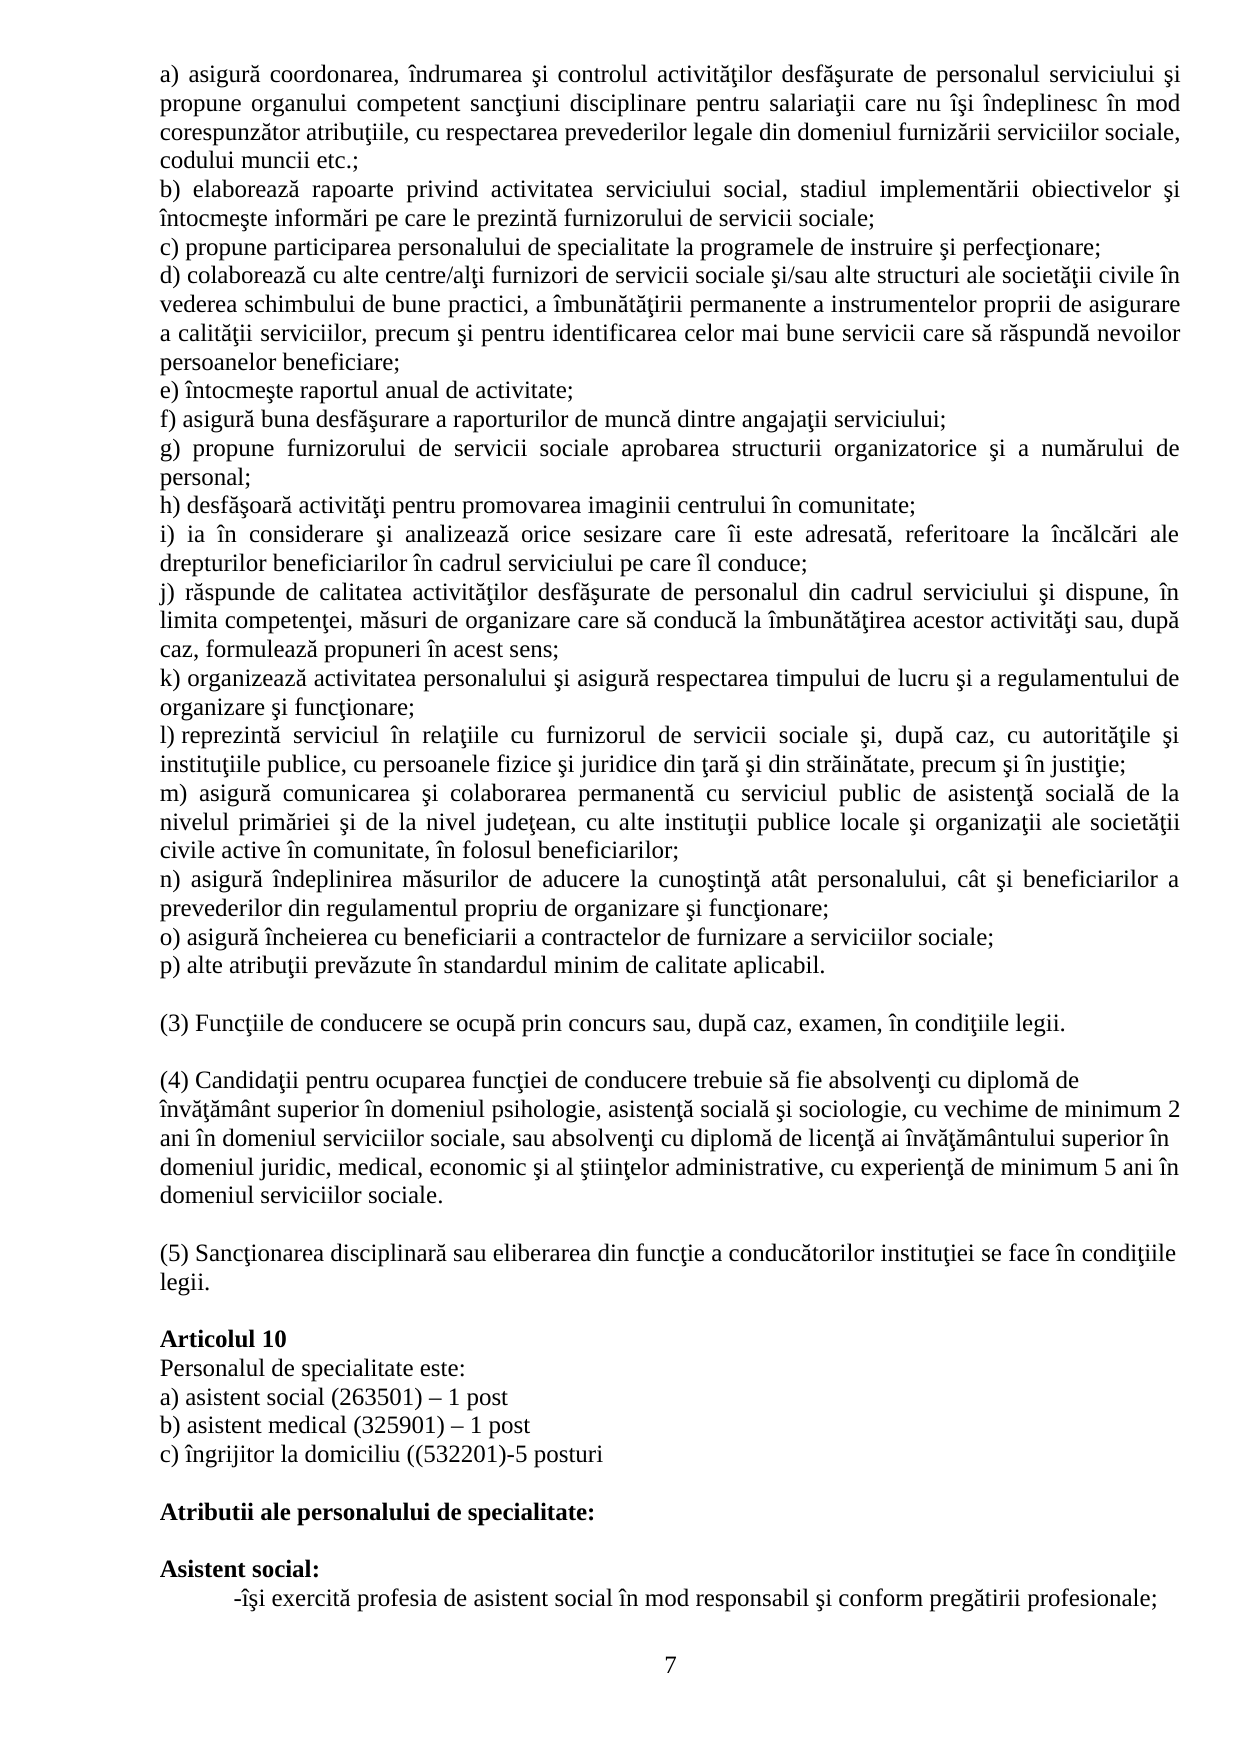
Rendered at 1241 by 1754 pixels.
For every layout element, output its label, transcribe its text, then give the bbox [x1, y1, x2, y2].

text b) elaborează rapoarte privind activitatea serviciului social, stadiul implementării obiectivelor şi întocmeşte informări pe care le prezintă furnizorului de servicii sociale; [159, 174, 1181, 232]
text e) întocmeşte raportul anual de activitate; [159, 375, 1181, 404]
text g) propune furnizorului de servicii sociale aprobarea structurii organizatorice şi a numărului de personal; [159, 433, 1181, 490]
text h) desfăşoară activităţi pentru promovarea imaginii centrului în comunitate; [159, 490, 1181, 519]
text -îşi exercită profesia de asistent social în mod responsabil şi conform pregătirii profesionale; [159, 1583, 1181, 1612]
text f) asigură buna desfăşurare a raporturilor de muncă dintre angajaţii serviciului; [159, 404, 1181, 433]
text n) asigură îndeplinirea măsurilor de aducere la cunoştinţă atât personalului, cât şi beneficiarilor a prevederilor din regulamentul propriu de organizare şi funcţionare; [159, 864, 1181, 922]
text k) organizează activitatea personalului şi asigură respectarea timpului de lucru şi a regulamentului de organizare şi funcţionare; [159, 663, 1181, 720]
text (4) Candidaţii pentru ocuparea funcţiei de conducere trebuie să fie absolvenţi cu diplomă de învăţământ superior în domeniul psihologie, asistenţă socială şi sociologie, cu vechime de minimum 2 ani în domeniul serviciilor sociale, sau absolvenţi cu diplomă de licenţă ai învăţământului superior în domeniul juridic, medical, economic şi al ştiinţelor administrative, cu experienţă de minimum 5 ani în domeniul serviciilor sociale. [159, 1065, 1181, 1238]
text Articolul 10 [159, 1324, 1181, 1353]
text Atributii ale personalului de specialitate: [159, 1497, 1181, 1525]
text o) asigură încheierea cu beneficiarii a contractelor de furnizare a serviciilor sociale; [159, 922, 1181, 950]
text a) asigură coordonarea, îndrumarea şi controlul activităţilor desfăşurate de personalul serviciului şi propune organului competent sancţiuni disciplinare pentru salariaţii care nu îşi îndeplinesc în mod corespunzător atribuţiile, cu respectarea prevederilor legale din domeniul furnizării serviciilor sociale, codului muncii etc.; [159, 59, 1181, 174]
text (5) Sancţionarea disciplinară sau eliberarea din funcţie a conducătorilor instituţiei se face în condiţiile legii. [159, 1238, 1181, 1324]
text p) alte atribuţii prevăzute în standardul minim de calitate aplicabil. [159, 950, 1181, 979]
text c) propune participarea personalului de specialitate la programele de instruire şi perfecţionare; [159, 232, 1181, 260]
text d) colaborează cu alte centre/alţi furnizori de servicii sociale şi/sau alte structuri ale societăţii civile în vederea schimbului de bune practici, a îmbunătăţirii permanente a instrumentelor proprii de asigurare a calităţii serviciilor, precum şi pentru identificarea celor mai bune servicii care să răspundă nevoilor persoanelor beneficiare; [159, 260, 1181, 375]
text i) ia în considerare şi analizează orice sesizare care îi este adresată, referitoare la încălcări ale drepturilor beneficiarilor în cadrul serviciului pe care îl conduce; [159, 519, 1181, 577]
text a) asistent social (263501) – 1 post [159, 1382, 1181, 1410]
text Asistent social: [159, 1554, 1181, 1583]
text m) asigură comunicarea şi colaborarea permanentă cu serviciul public de asistenţă socială de la nivelul primăriei şi de la nivel judeţean, cu alte instituţii publice locale şi organizaţii ale societăţii civile active în comunitate, în folosul beneficiarilor; [159, 778, 1181, 864]
text l) reprezintă serviciul în relaţiile cu furnizorul de servicii sociale şi, după caz, cu autorităţile şi instituţiile publice, cu persoanele fizice şi juridice din şi din străinătate, precum şi în justiţie; [159, 720, 1181, 778]
text (3) Funcţiile de conducere se ocupă prin concurs sau, după caz, examen, în condiţiile legii. [159, 1008, 1181, 1037]
text b) asistent medical (325901) – 1 post [159, 1410, 1181, 1439]
text j) răspunde de calitatea activităţilor desfăşurate de personalul din cadrul serviciului şi dispune, în limita competenţei, măsuri de organizare care să conducă la îmbunătăţirea acestor activităţi sau, după caz, formulează propuneri în acest sens; [159, 577, 1181, 663]
text Personalul de specialitate este: [159, 1353, 1181, 1382]
text c) îngrijitor la domiciliu ((532201)-5 posturi [159, 1439, 1181, 1468]
